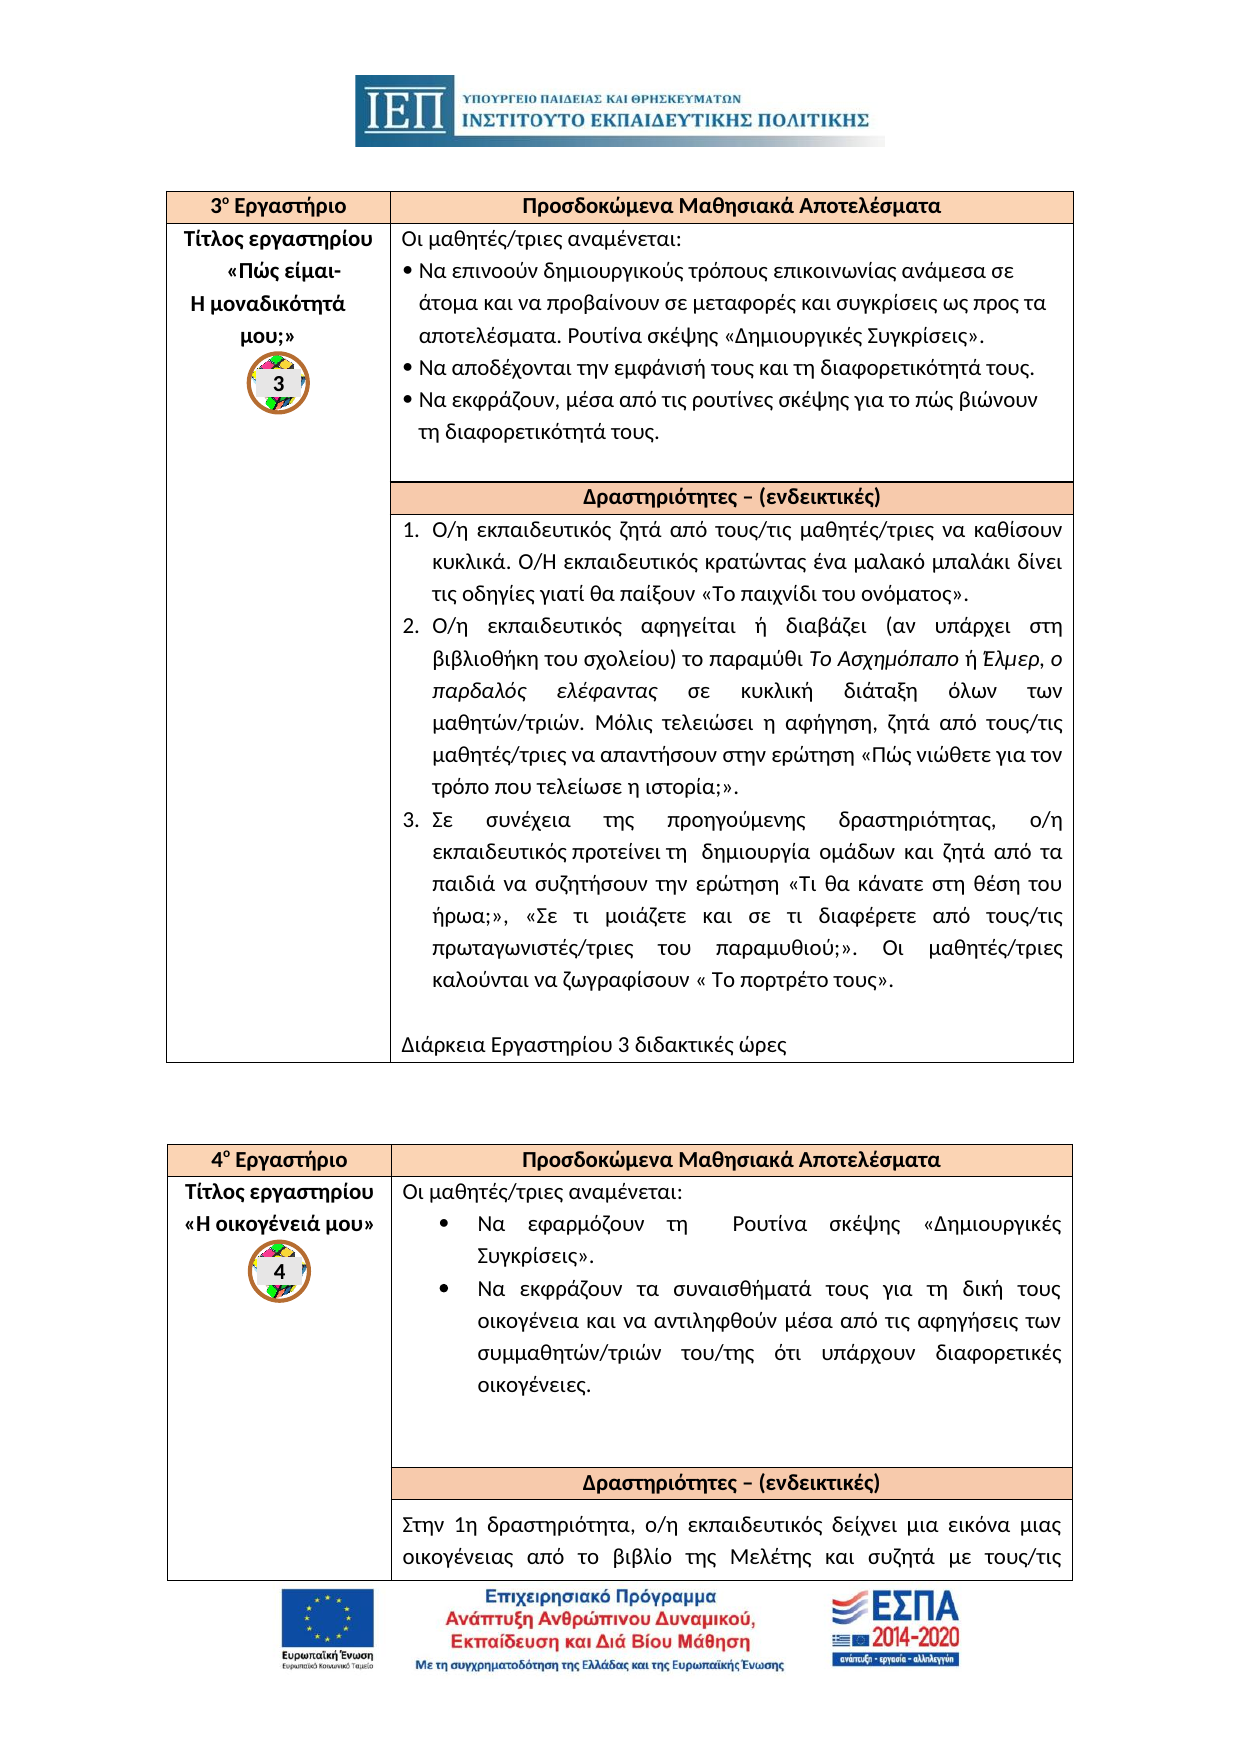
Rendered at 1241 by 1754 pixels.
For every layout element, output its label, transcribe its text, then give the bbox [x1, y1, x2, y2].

table_cell Οι μαθητές/τριες αναμένεται: Να εφαρμόζουν τη Ρουτίνα σκέψης «Δημιουργικές Συγκρίσεις». Να εκφράζουν τα συναισθήματά τους για τη δική τους οικογένεια και να αντιληφθούν μέσα από τις αφηγήσεις των συμμαθητών/τριών του/της ότι υπάρχουν διαφορετικές οικογένειες. [392, 1177, 1072, 1467]
picture [253, 1258, 306, 1298]
table_header Προσδοκώμενα Μαθησιακά Αποτελέσματα [391, 192, 1073, 223]
picture [257, 1244, 302, 1257]
table_header 4ο Εργαστήριο [168, 1145, 391, 1176]
table_cell Ο/η εκπαιδευτικός ζητά από τους/τις μαθητές/τριες να καθίσουν κυκλικά. Ο/Η εκπαιδευτικός κρατώντας ένα μαλακό μπαλάκι δίνει τις οδηγίες γιατί θα παίξουν «Το παιχνίδι του ονόματος». Ο/η εκπαιδευτικός αφηγείται ή διαβάζει (αν υπάρχει στη βιβλιοθήκη του σχολείου) το παραμύθι Το Ασχημόπαπο ή Έλμερ, ο παρδαλός ελέφαντας σε κυκλική διάταξη όλων των μαθητών/τριών. Μόλις τελειώσει η αφήγηση, ζητά από τους/τις μαθητές/τριες να απαντήσουν στην ερώτηση «Πώς νιώθετε για τον τρόπο που τελείωσε η ιστορία;». Σε συνέχεια της προηγούμενης δραστηριότητας, ο/η εκπαιδευτικός προτείνει τη δημιουργία ομάδων και ζητά από τα παιδιά να συζητήσουν την ερώτηση «Τι θα κάνατε στη θέση του ήρωα;», «Σε τι μοιάζετε και σε τι διαφέρετε από τους/τις πρωταγωνιστές/τριες του παραμυθιού;». Οι μαθητές/τριες καλούνται να ζωγραφίσουν « Το πορτρέτο τους». Διάρκεια Εργαστηρίου 3 διδακτικές ώρες [391, 515, 1073, 1062]
table_cell Οι μαθητές/τριες αναμένεται: Να επινοούν δημιουργικούς τρόπους επικοινωνίας ανάμεσα σε άτομα και να προβαίνουν σε μεταφορές και συγκρίσεις ως προς τα αποτελέσματα. Ρουτίνα σκέψης «Δημιουργικές Συγκρίσεις». Να αποδέχονται την εμφάνισή τους και τη διαφορετικότητά τους. Να εκφράζουν, μέσα από τις ρουτίνες σκέψης για το πώς βιώνουν τη διαφορετικότητά τους. [391, 224, 1073, 481]
table_cell Τίτλος εργαστηρίου «Πώς είμαι- Η μοναδικότητά μου;» [167, 224, 390, 1062]
table_header Προσδοκώμενα Μαθησιακά Αποτελέσματα [392, 1145, 1072, 1176]
picture [301, 370, 305, 396]
table_header 3ο Εργαστήριο [167, 192, 390, 223]
table_cell Τίτλος εργαστηρίου «Η οικογένειά μου» [168, 1177, 391, 1580]
picture [260, 1581, 980, 1679]
picture [355, 75, 885, 147]
picture [251, 356, 301, 410]
table_cell Δραστηριότητες – (ενδεικτικές) [391, 483, 1073, 514]
table_cell Δραστηριότητες – (ενδεικτικές) [392, 1468, 1072, 1499]
